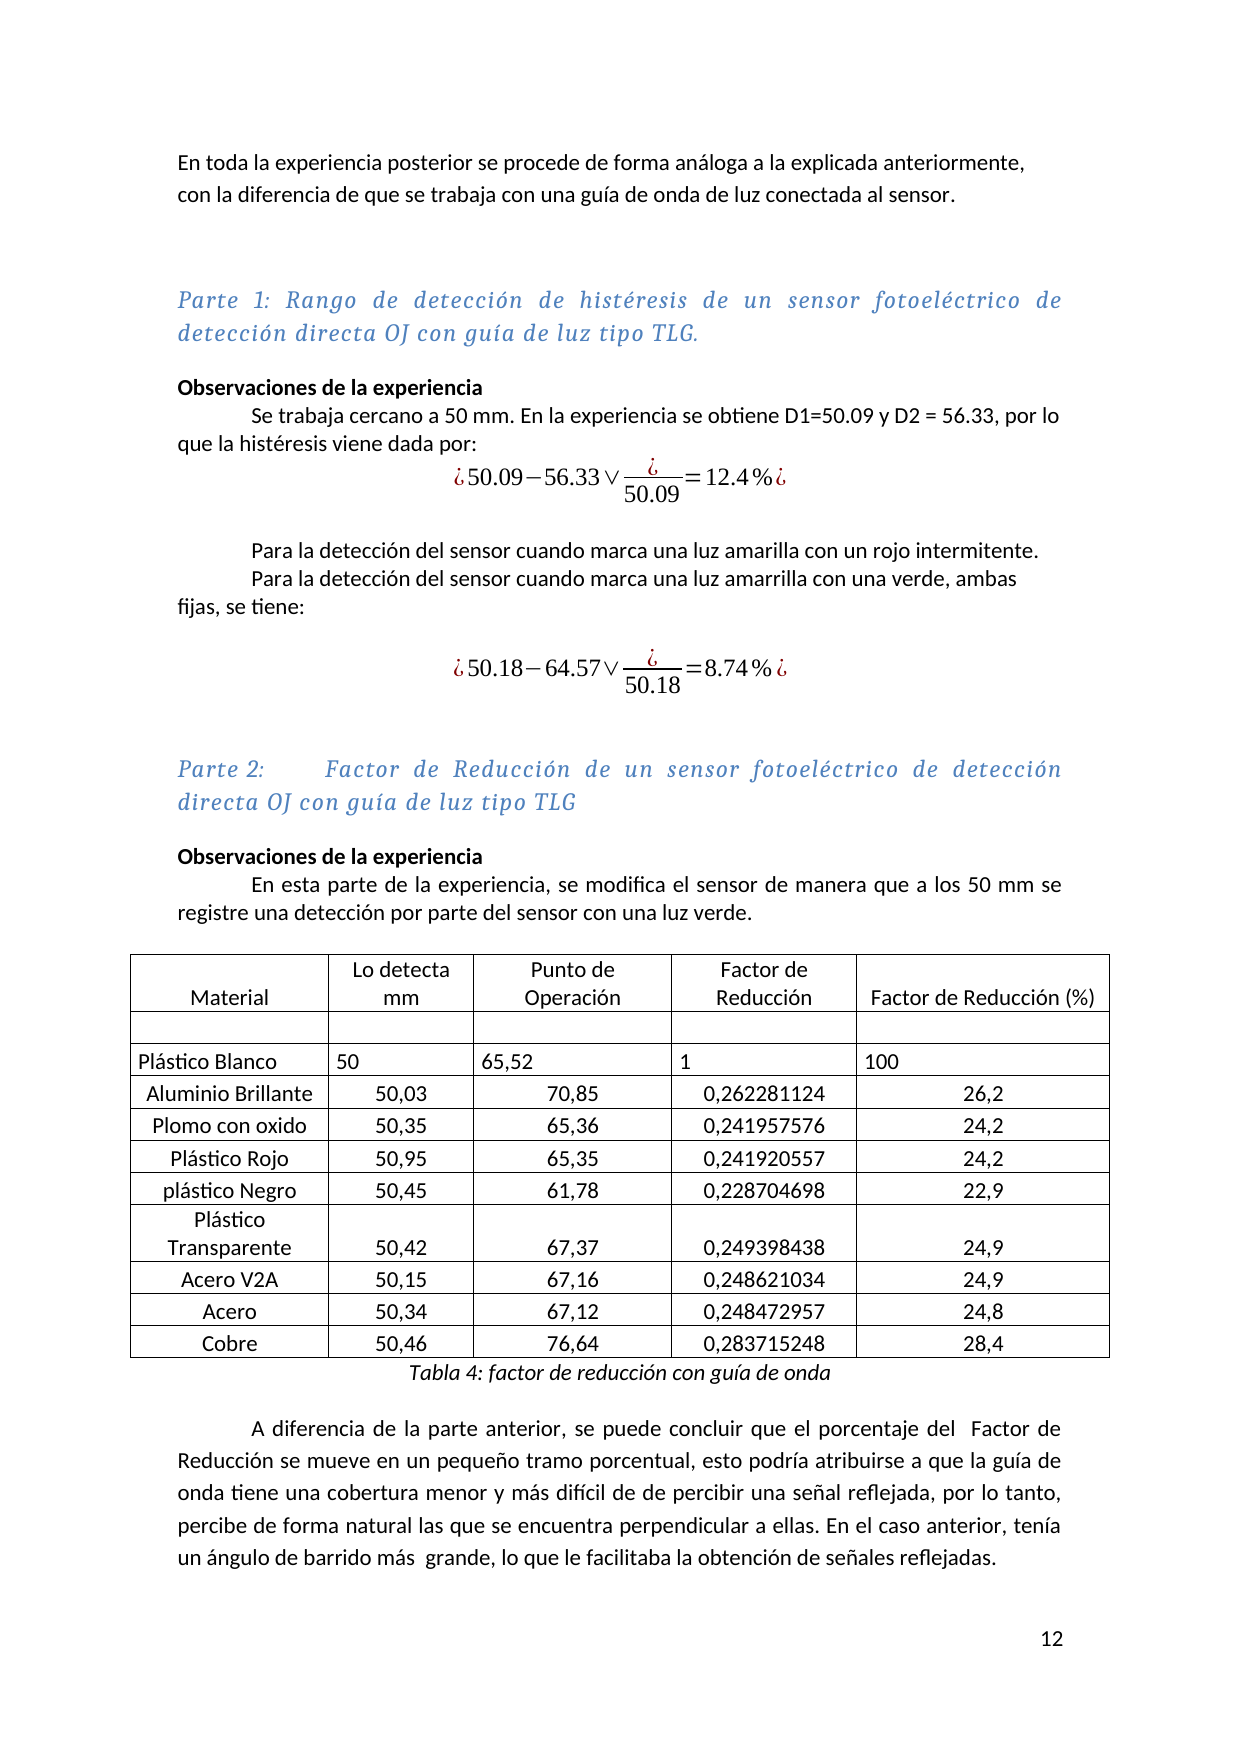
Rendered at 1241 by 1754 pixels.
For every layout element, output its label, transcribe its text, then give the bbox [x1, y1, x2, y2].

table_cell Plástico Blanco [131, 1044, 328, 1075]
table_cell 0,283715248 [672, 1326, 856, 1357]
text En toda la experiencia posterior se procede de forma análoga a la explicada anteriormente, con la diferencia de que se trabaja con una guía de onda de luz conectada al sensor. [177, 148, 1063, 208]
table_header Factor de Reducción (%) [857, 955, 1109, 1011]
table_cell 50,03 [329, 1076, 473, 1107]
table_cell 67,37 [474, 1205, 671, 1261]
table_cell Aluminio Brillante [131, 1076, 328, 1107]
table_cell 50,46 [329, 1326, 473, 1357]
table_header Factor de Reducción [672, 955, 856, 1011]
table_cell Plástico Rojo [131, 1141, 328, 1172]
text Para la detección del sensor cuando marca una luz amarrilla con una verde, ambas fijas, se tiene: [177, 564, 1063, 620]
subtitle Parte 2: Factor de Reducción de un sensor fotoeléctrico de detección directa OJ con guía de luz tipo TLG [177, 755, 1063, 817]
table_header Material [131, 955, 328, 1011]
text En esta parte de la experiencia, se modifica el sensor de manera que a los 50 mm se registre una detección por parte del sensor con una luz verde. [177, 870, 1063, 926]
table_cell 24,2 [857, 1141, 1109, 1172]
table_cell 61,78 [474, 1173, 671, 1204]
table_cell 70,85 [474, 1076, 671, 1107]
table_cell 50,15 [329, 1262, 473, 1293]
table_cell [672, 1012, 856, 1043]
table_cell 67,12 [474, 1294, 671, 1325]
subtitle Parte 1: Rango de detección de histéresis de un sensor fotoeléctrico de detección directa OJ con guía de luz tipo TLG. [177, 286, 1063, 348]
table_cell 0,262281124 [672, 1076, 856, 1107]
table_cell 0,241920557 [672, 1141, 856, 1172]
text Tabla 4: factor de reducción con guía de onda [177, 1358, 1063, 1386]
table_cell 100 [857, 1044, 1109, 1075]
table_cell 50,45 [329, 1173, 473, 1204]
table_cell 1 [672, 1044, 856, 1075]
table_cell 76,64 [474, 1326, 671, 1357]
table_cell plástico Negro [131, 1173, 328, 1204]
table_cell 50,35 [329, 1109, 473, 1139]
table_cell 24,9 [857, 1262, 1109, 1293]
table_cell 22,9 [857, 1173, 1109, 1204]
table_cell Acero V2A [131, 1262, 328, 1293]
table_cell Plomo con oxido [131, 1109, 328, 1139]
table_cell [474, 1012, 671, 1043]
table_cell 65,36 [474, 1109, 671, 1139]
text Para la detección del sensor cuando marca una luz amarilla con un rojo intermitente. [177, 536, 1063, 564]
table_cell 26,2 [857, 1076, 1109, 1107]
table_cell Acero [131, 1294, 328, 1325]
text Observaciones de la experiencia [177, 373, 1063, 401]
table_cell 50,95 [329, 1141, 473, 1172]
table_cell 0,228704698 [672, 1173, 856, 1204]
table_cell [857, 1012, 1109, 1043]
table_cell 0,249398438 [672, 1205, 856, 1261]
table_cell 65,35 [474, 1141, 671, 1172]
table_cell 24,9 [857, 1205, 1109, 1261]
table_cell [329, 1012, 473, 1043]
table_cell Cobre [131, 1326, 328, 1357]
table_cell 28,4 [857, 1326, 1109, 1357]
table_cell 0,241957576 [672, 1109, 856, 1139]
table_header Lo detecta mm [329, 955, 473, 1011]
table_cell 0,248472957 [672, 1294, 856, 1325]
table_cell 50,34 [329, 1294, 473, 1325]
table_cell 24,8 [857, 1294, 1109, 1325]
table_cell 65,52 [474, 1044, 671, 1075]
table_cell 50,42 [329, 1205, 473, 1261]
table_cell 24,2 [857, 1109, 1109, 1139]
text Se trabaja cercano a 50 mm. En la experiencia se obtiene D1=50.09 y D2 = 56.33, por lo que la histéresis viene dada por: [177, 401, 1063, 457]
table_cell [131, 1012, 328, 1043]
text Observaciones de la experiencia [177, 842, 1063, 870]
table_cell 50 [329, 1044, 473, 1075]
table_header Punto de Operación [474, 955, 671, 1011]
text A diferencia de la parte anterior, se puede concluir que el porcentaje del Factor de Reducción se mueve en un pequeño tramo porcentual, esto podría atribuirse a que la guía de onda tiene una cobertura menor y más difícil de de percibir una señal reflejada, por lo tanto, percibe de forma natural las que se encuentra perpendicular a ellas. En el caso anterior, tenía un ángulo de barrido más grande, lo que le facilitaba la obtención de señales reflejadas. [177, 1414, 1063, 1571]
table_cell 0,248621034 [672, 1262, 856, 1293]
table_cell 67,16 [474, 1262, 671, 1293]
table_cell Plástico Transparente [131, 1205, 328, 1261]
